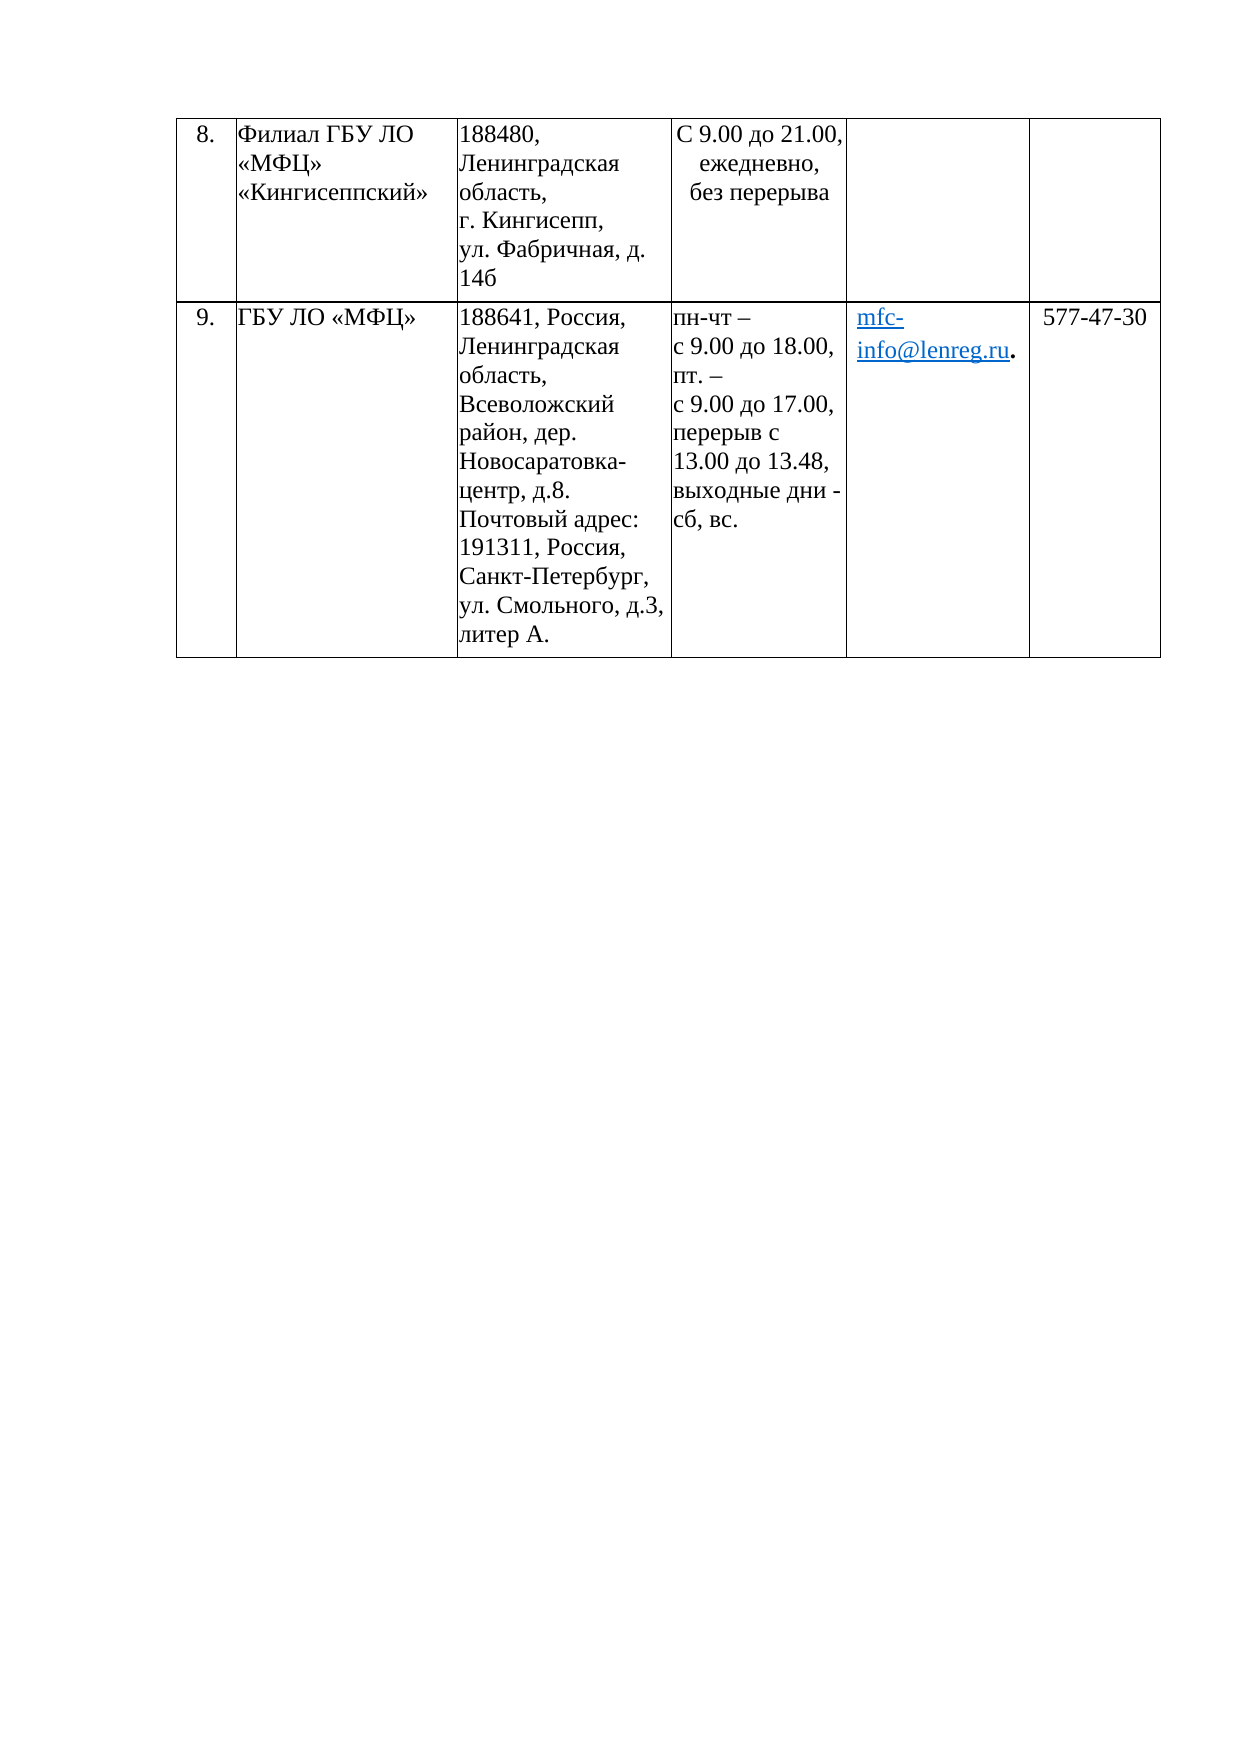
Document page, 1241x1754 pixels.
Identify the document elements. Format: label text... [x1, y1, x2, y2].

table_cell Филиал ГБУ ЛО «МФЦ» «Кингисеппский» [237, 119, 457, 301]
table_cell [1030, 119, 1160, 301]
table_cell mfc-info@lenreg.ru. [847, 303, 1029, 657]
table_cell 577-47-30 [1030, 303, 1160, 657]
table_cell пн-чт – с 9.00 до 18.00, пт. – с 9.00 до 17.00, перерыв с 13.00 до 13.48, выходные дни - сб, вс. [672, 303, 846, 657]
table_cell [672, 119, 846, 301]
table_cell ГБУ ЛО «МФЦ» [237, 303, 457, 657]
table_cell [847, 119, 1029, 301]
table_cell 9. [177, 303, 236, 657]
table_cell 188480, Ленинградская область, г. Кингисепп, ул. Фабричная, д. 14б [458, 119, 671, 301]
table_cell 188641, Россия, Ленинградская область, Всеволожский район, дер. Новосаратовка- центр, д.8. Почтовый адрес: 191311, Россия, Санкт-Петербург, ул. Смольного, д.3, литер А. [458, 303, 671, 657]
table_cell 8. [177, 119, 236, 301]
